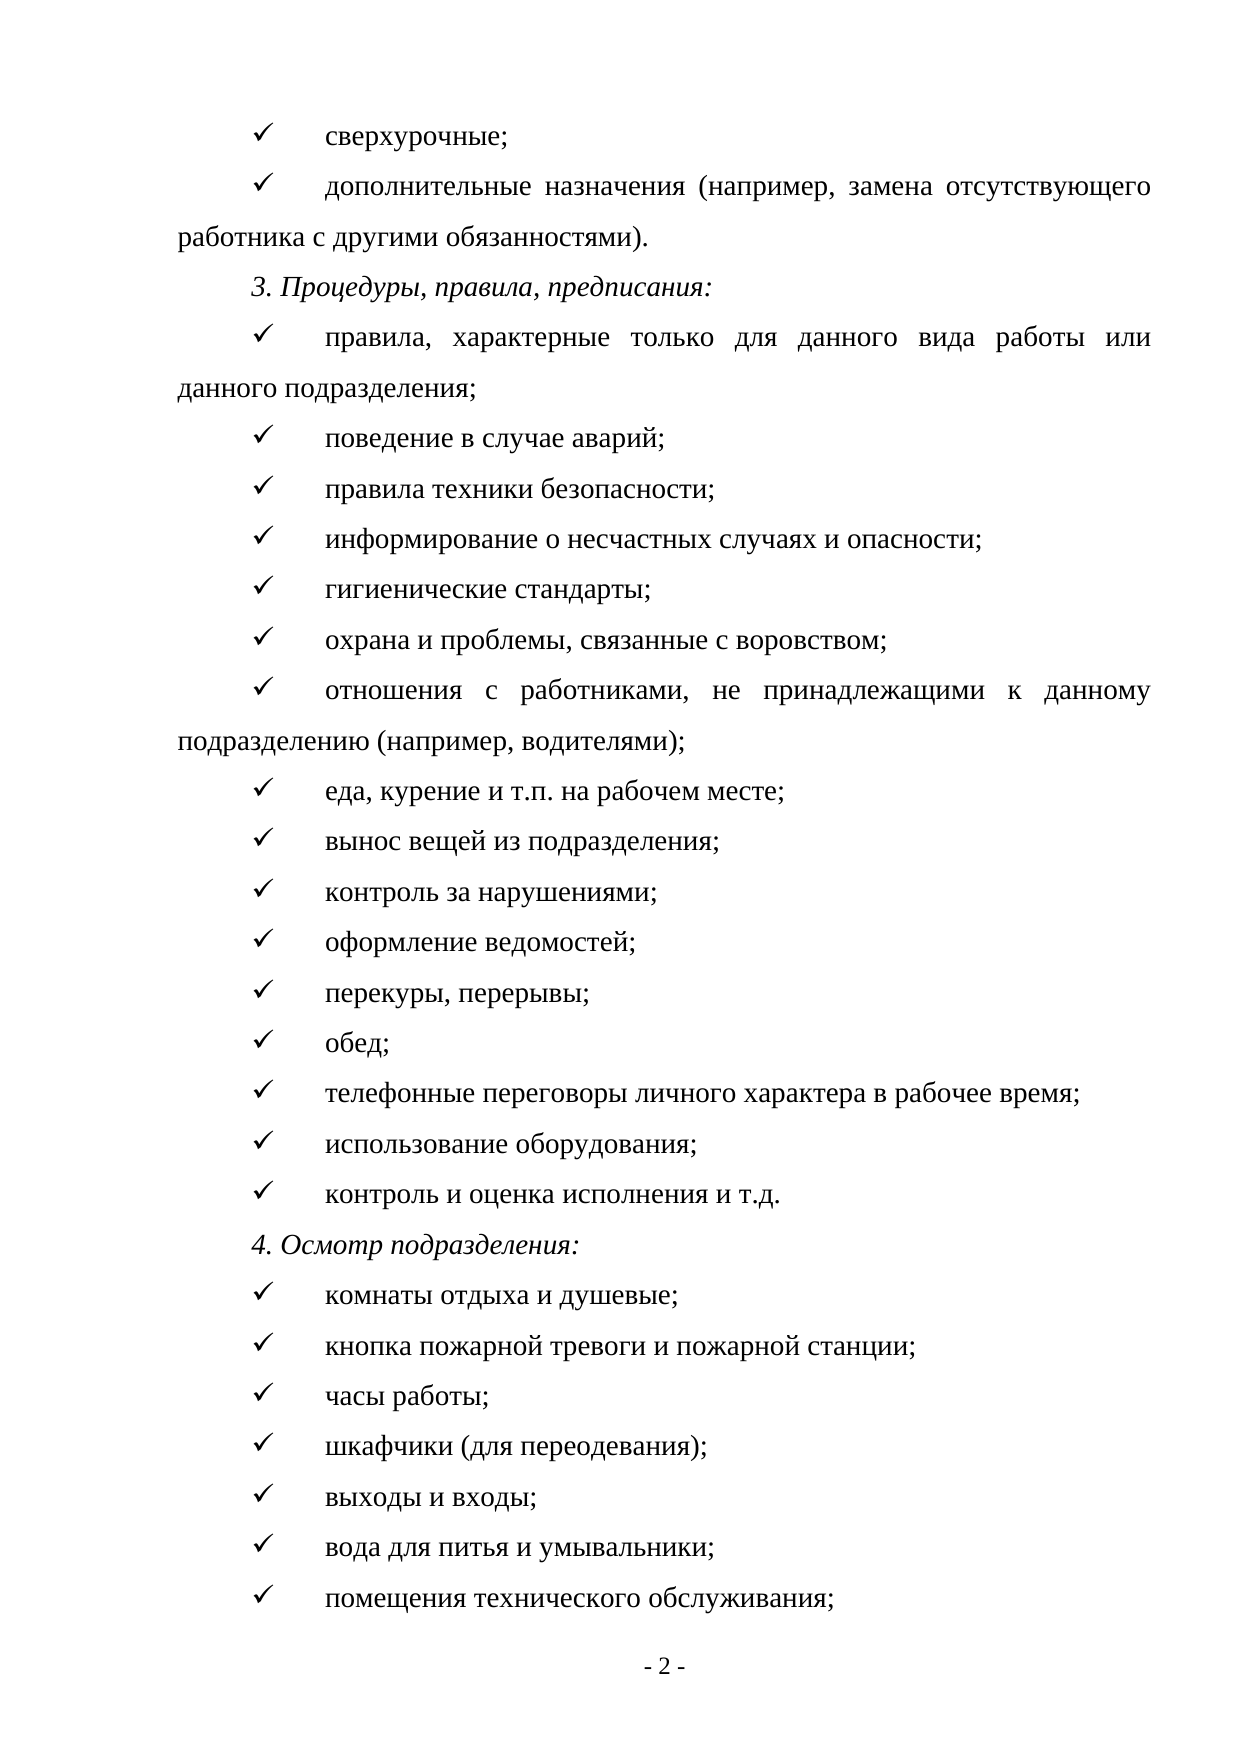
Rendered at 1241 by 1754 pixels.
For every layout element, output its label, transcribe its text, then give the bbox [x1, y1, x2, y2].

text 3. Процедуры, правила, предписания: [177, 269, 1152, 303]
list помещения технического обслуживания; [177, 1580, 1152, 1613]
list часы работы; [177, 1378, 1152, 1412]
list поведение в случае аварий; [177, 420, 1152, 454]
list перекуры, перерывы; [177, 975, 1152, 1008]
list использование оборудования; [177, 1126, 1152, 1160]
list отношения с работниками, не принадлежащими к данному подразделению (например, водителями); [177, 672, 1152, 756]
list информирование о несчастных случаях и опасности; [177, 521, 1152, 555]
list правила техники безопасности; [177, 471, 1152, 504]
list шкафчики (для переодевания); [177, 1428, 1152, 1462]
list контроль и оценка исполнения и т.д. [177, 1176, 1152, 1210]
list телефонные переговоры личного характера в рабочее время; [177, 1076, 1152, 1109]
list дополнительные назначения (например, замена отсутствующего работника с другими обязанностями). [177, 168, 1152, 252]
text 4. Осмотр подразделения: [177, 1227, 1152, 1260]
list еда, курение и т.п. на рабочем месте; [177, 773, 1152, 807]
list выходы и входы; [177, 1479, 1152, 1512]
list комнаты отдыха и душевые; [177, 1277, 1152, 1311]
list правила, характерные только для данного вида работы или данного подразделения; [177, 319, 1152, 403]
list сверхурочные; [177, 118, 1152, 152]
list гигиенические стандарты; [177, 572, 1152, 605]
list обед; [177, 1025, 1152, 1059]
list вода для питья и умывальники; [177, 1529, 1152, 1563]
list контроль за нарушениями; [177, 874, 1152, 908]
list оформление ведомостей; [177, 924, 1152, 958]
list вынос вещей из подразделения; [177, 823, 1152, 857]
list охрана и проблемы, связанные с воровством; [177, 622, 1152, 656]
list кнопка пожарной тревоги и пожарной станции; [177, 1328, 1152, 1361]
